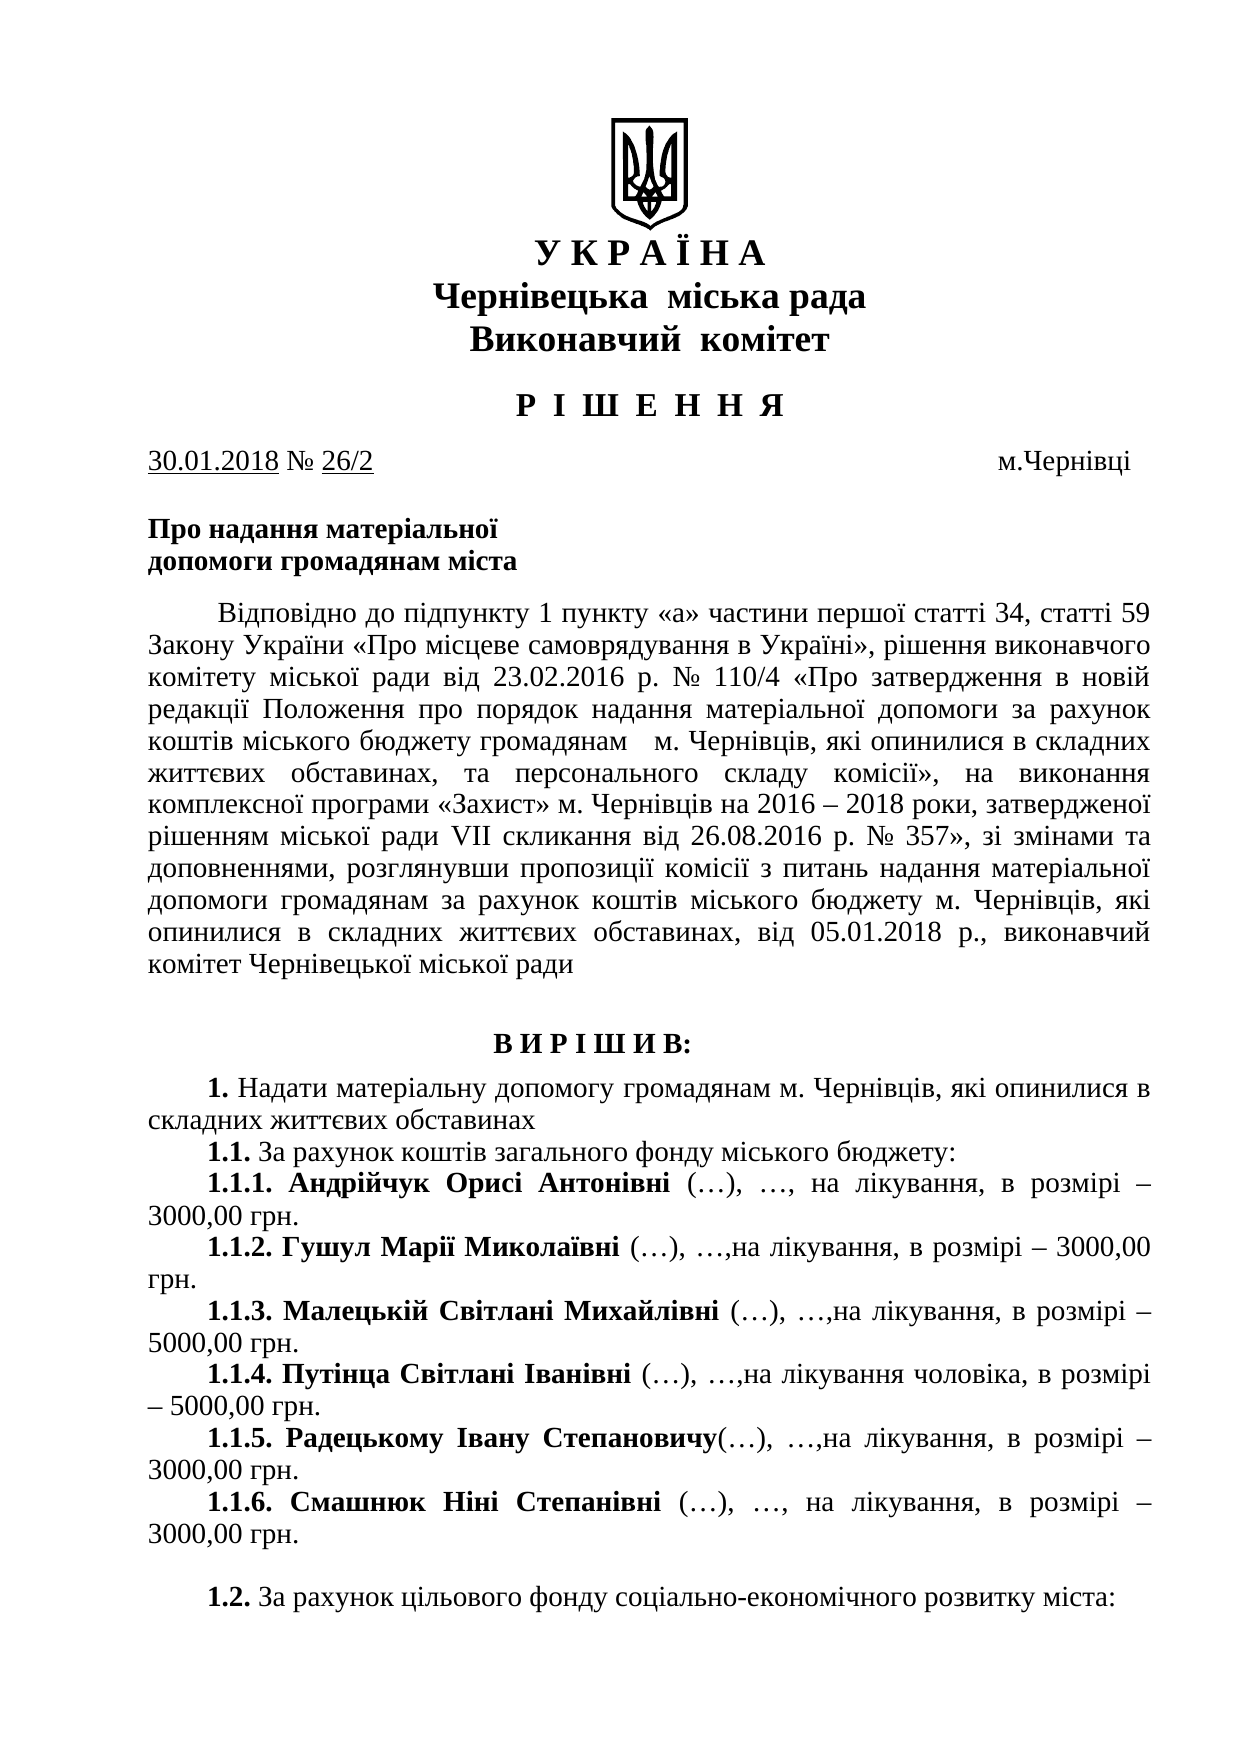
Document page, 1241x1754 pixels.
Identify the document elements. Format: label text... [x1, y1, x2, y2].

text 1.1.4. Путінца Світлані Іванівні (…), …,на лікування чоловіка, в розмірі – 5000,00 грн. [148, 1358, 1152, 1422]
text 1. Надати матеріальну допомогу громадянам м. Чернівців, які опинилися в складних життєвих обставинах [148, 1072, 1152, 1136]
text 1.1. За рахунок коштів загального фонду міського бюджету: [148, 1136, 1152, 1167]
text 1.1.1. Андрійчук Орисі Антонівні (…), …, на лікування, в розмірі – 3000,00 грн. [148, 1167, 1152, 1231]
text 1.1.5. Радецькому Івану Степановичу(…), …,на лікування, в розмірі – 3000,00 грн. [148, 1422, 1152, 1486]
text 1.1.2. Гушул Марії Миколаївні (…), …,на лікування, в розмірі – 3000,00 грн. [148, 1231, 1152, 1295]
subtitle Р І Ш Е Н Н Я [148, 385, 1152, 423]
text допомоги громадянам міста [148, 545, 1152, 577]
text 30.01.2018 № 26/2 м.Чернівці [148, 447, 1152, 477]
text Відповідно до підпункту 1 пункту «а» частини першої статті 34, статті 59 Закону України «Про місцеве самоврядування в Україні», рішення виконавчого комітету міської ради від 23.02.2016 р. № 110/4 «Про затвердження в новій редакції Положення про порядок надання матеріальної допомоги за рахунок коштів міського бюджету громадянам м. Чернівців, які опинилися в складних життєвих обставинах, та персонального складу комісії», на виконання комплексної програми «Захист» м. Чернівців на 2016 – 2018 роки, затвердженої рішенням міської ради VIІ скликання від 26.08.2016 р. № 357», зі змінами та доповненнями, розглянувши пропозиції комісії з питань надання матеріальної допомоги громадянам за рахунок коштів міського бюджету м. Чернівців, які опинилися в складних життєвих обставинах, від 05.01.2018 р., виконавчий комітет Чернівецької міської ради [148, 597, 1152, 979]
subtitle Виконавчий комітет [148, 317, 1152, 360]
text Чернівецька міська рада [148, 274, 1152, 317]
text В И Р І Ш И В: [148, 1026, 1152, 1059]
text 1.2. За рахунок цільового фонду соціально-економічного розвитку міста: [148, 1581, 1152, 1613]
text 1.1.3. Малецькій Світлані Михайлівні (…), …,на лікування, в розмірі – 5000,00 грн. [148, 1295, 1152, 1358]
text У К Р А Ї Н А [148, 231, 1152, 274]
text Про надання матеріальної [148, 513, 1152, 545]
text 1.1.6. Смашнюк Ніні Степанівні (…), …, на лікування, в розмірі – 3000,00 грн. [148, 1486, 1152, 1549]
